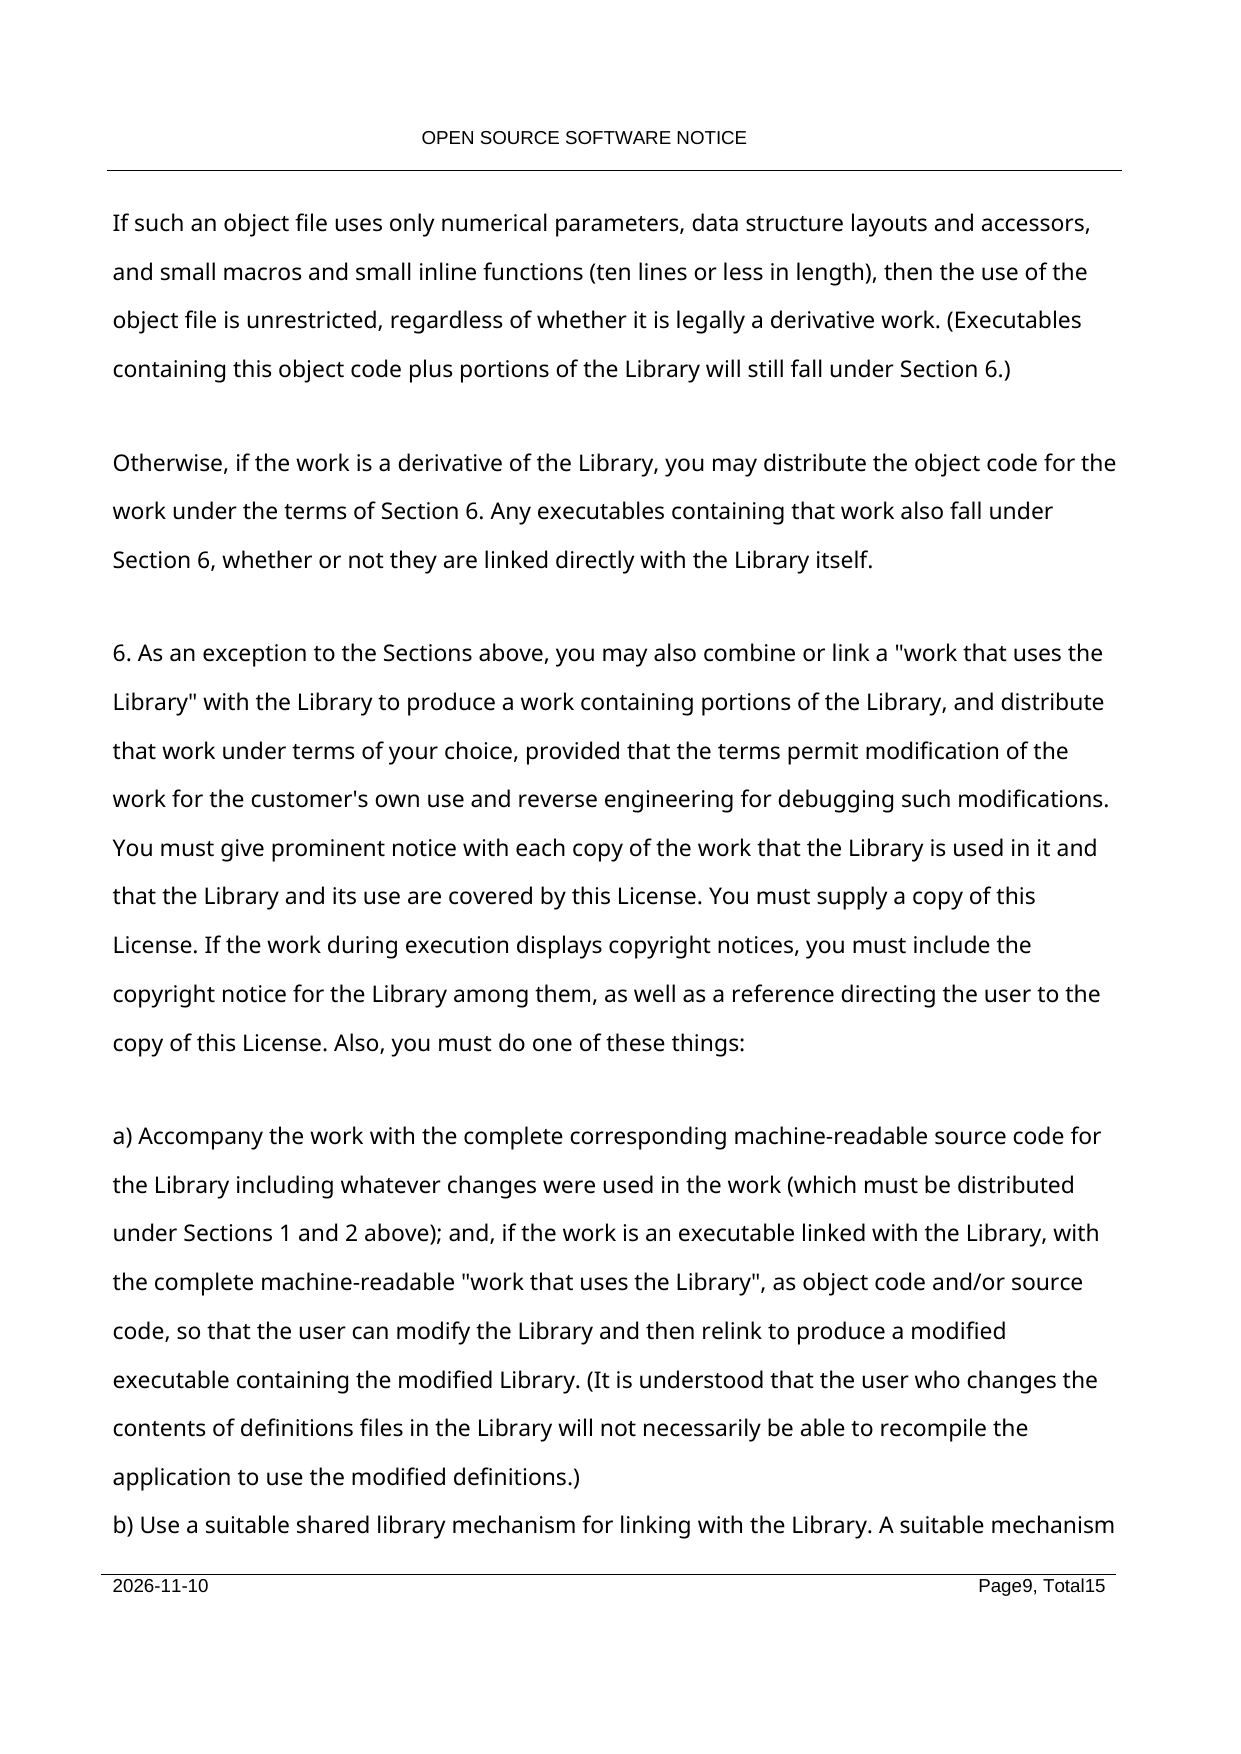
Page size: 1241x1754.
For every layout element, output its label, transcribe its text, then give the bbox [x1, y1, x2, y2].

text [112, 1508, 1128, 1541]
text 6. As an exception to the Sections above, you may also combine or link a "work that uses the Library" with the Library to produce a work containing portions of the Library, and distribute that work under terms of your choice, provided that the terms permit modification of the work for the customer's own use and reverse engineering for debugging such modifications. [112, 637, 1128, 815]
text You must give prominent notice with each copy of the work that the Library is used in it and that the Library and its use are covered by this License. You must supply a copy of this License. If the work during execution displays copyright notices, you must include the copyright notice for the Library among them, as well as a reference directing the user to the copy of this License. Also, you must do one of these things: [112, 831, 1128, 1058]
text If such an object file uses only numerical parameters, data structure layouts and accessors, and small macros and small inline functions (ten lines or less in length), then the use of the object file is unrestricted, regardless of whether it is legally a derivative work. (Executables containing this object code plus portions of the Library will still fall under Section 6.) [112, 206, 1128, 385]
text Otherwise, if the work is a derivative of the Library, you may distribute the object code for the work under the terms of Section 6. Any executables containing that work also fall under Section 6, whether or not they are linked directly with the Library itself. [112, 446, 1128, 576]
text a) Accompany the work with the complete corresponding machine-readable source code for the Library including whatever changes were used in the work (which must be distributed under Sections 1 and 2 above); and, if the work is an executable linked with the Library, with the complete machine-readable "work that uses the Library", as object code and/or source code, so that the user can modify the Library and then relink to produce a modified executable containing the modified Library. (It is understood that the user who changes the contents of definitions files in the Library will not necessarily be able to recompile the application to use the modified definitions.) [112, 1119, 1128, 1493]
